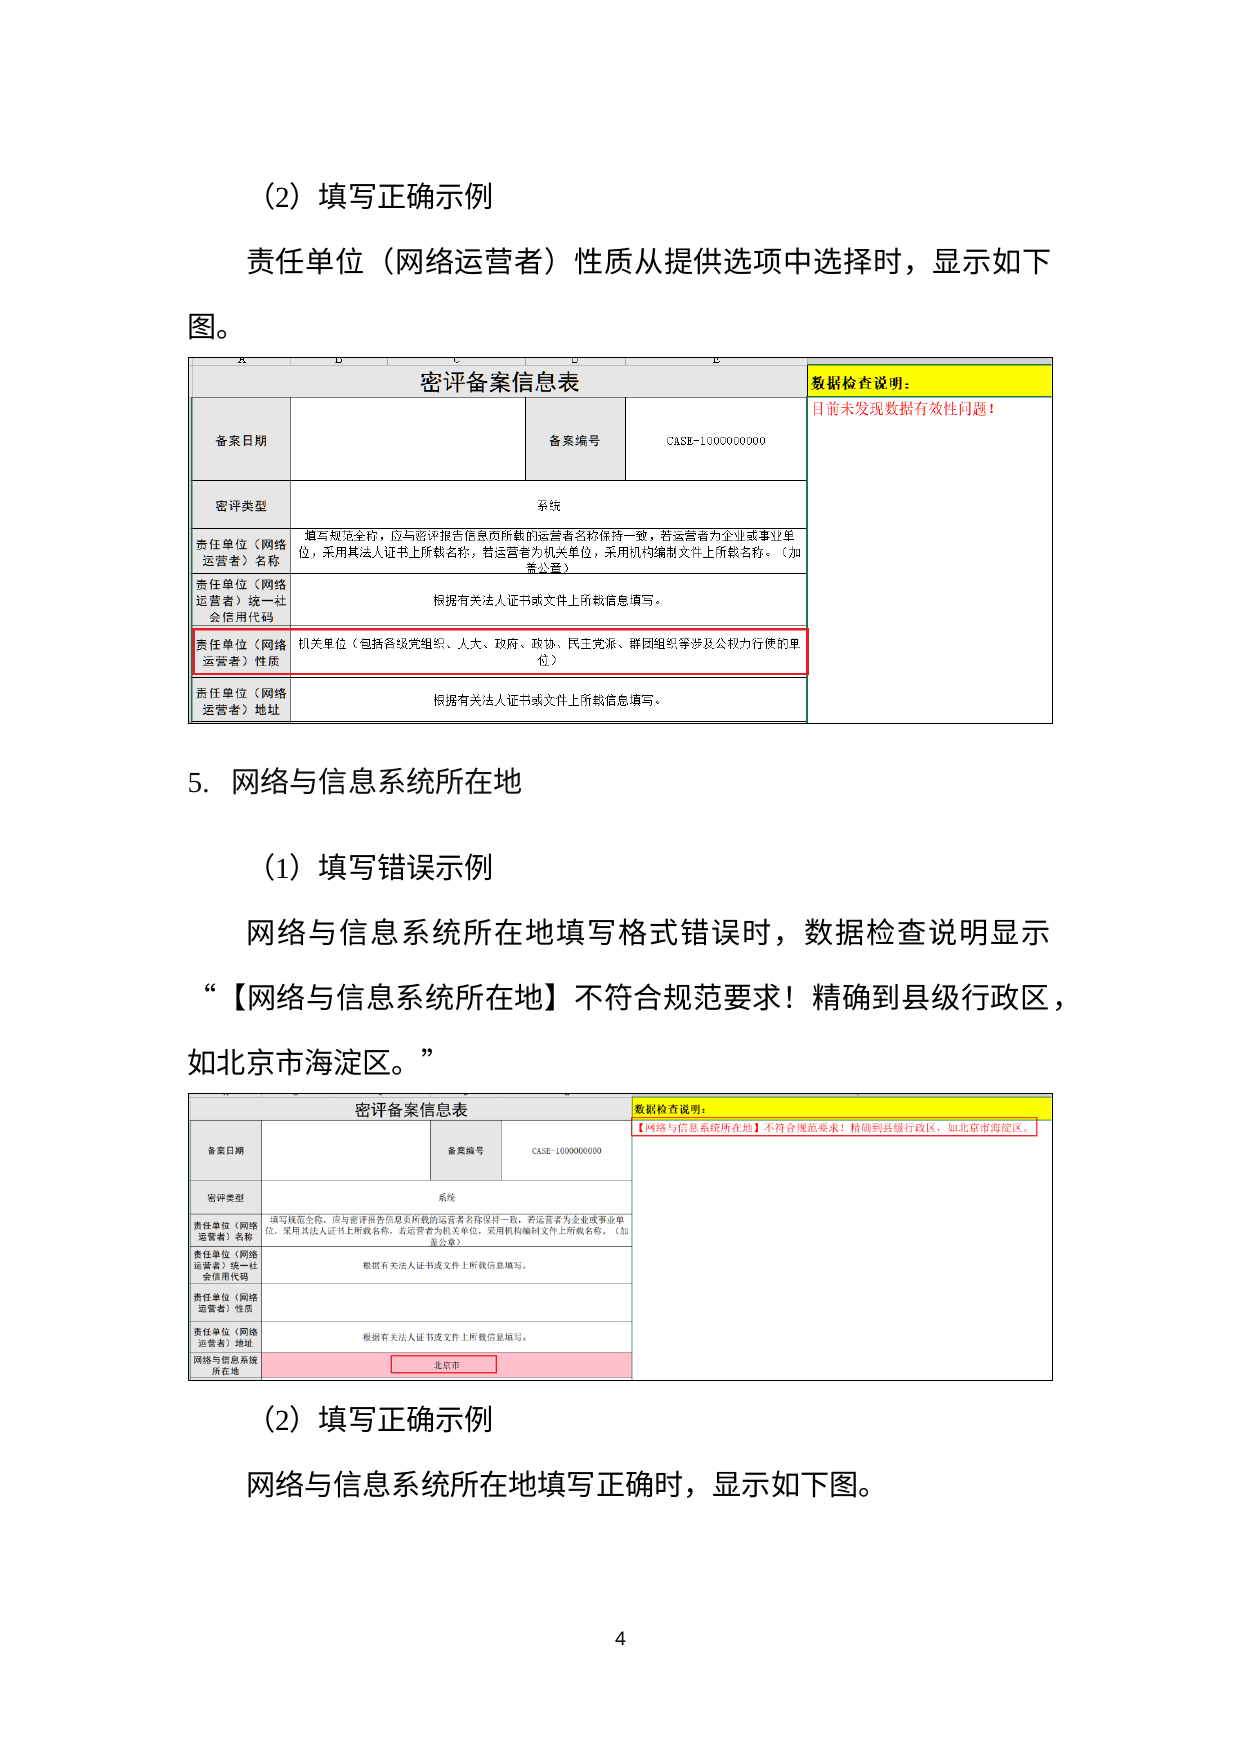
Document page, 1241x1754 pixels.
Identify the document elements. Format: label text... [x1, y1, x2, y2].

picture [189, 358, 1052, 723]
text 网络与信息系统所在地填写格式错误时，数据检查说明显示“【网络与信息系统所在地】不符合规范要求！精确到县级行政区，如北京市海淀区。” [187, 898, 1053, 1093]
picture [189, 1094, 1052, 1380]
text （1）填写错误示例 [187, 833, 1053, 898]
subtitle 网络与信息系统所在地 [187, 747, 1053, 812]
text 责任单位（网络运营者）性质从提供选项中选择时，显示如下图。 [187, 227, 1053, 357]
text （2）填写正确示例 [187, 1386, 1053, 1451]
text （2）填写正确示例 [187, 162, 1053, 227]
text 网络与信息系统所在地填写正确时，显示如下图。 [187, 1451, 1053, 1516]
